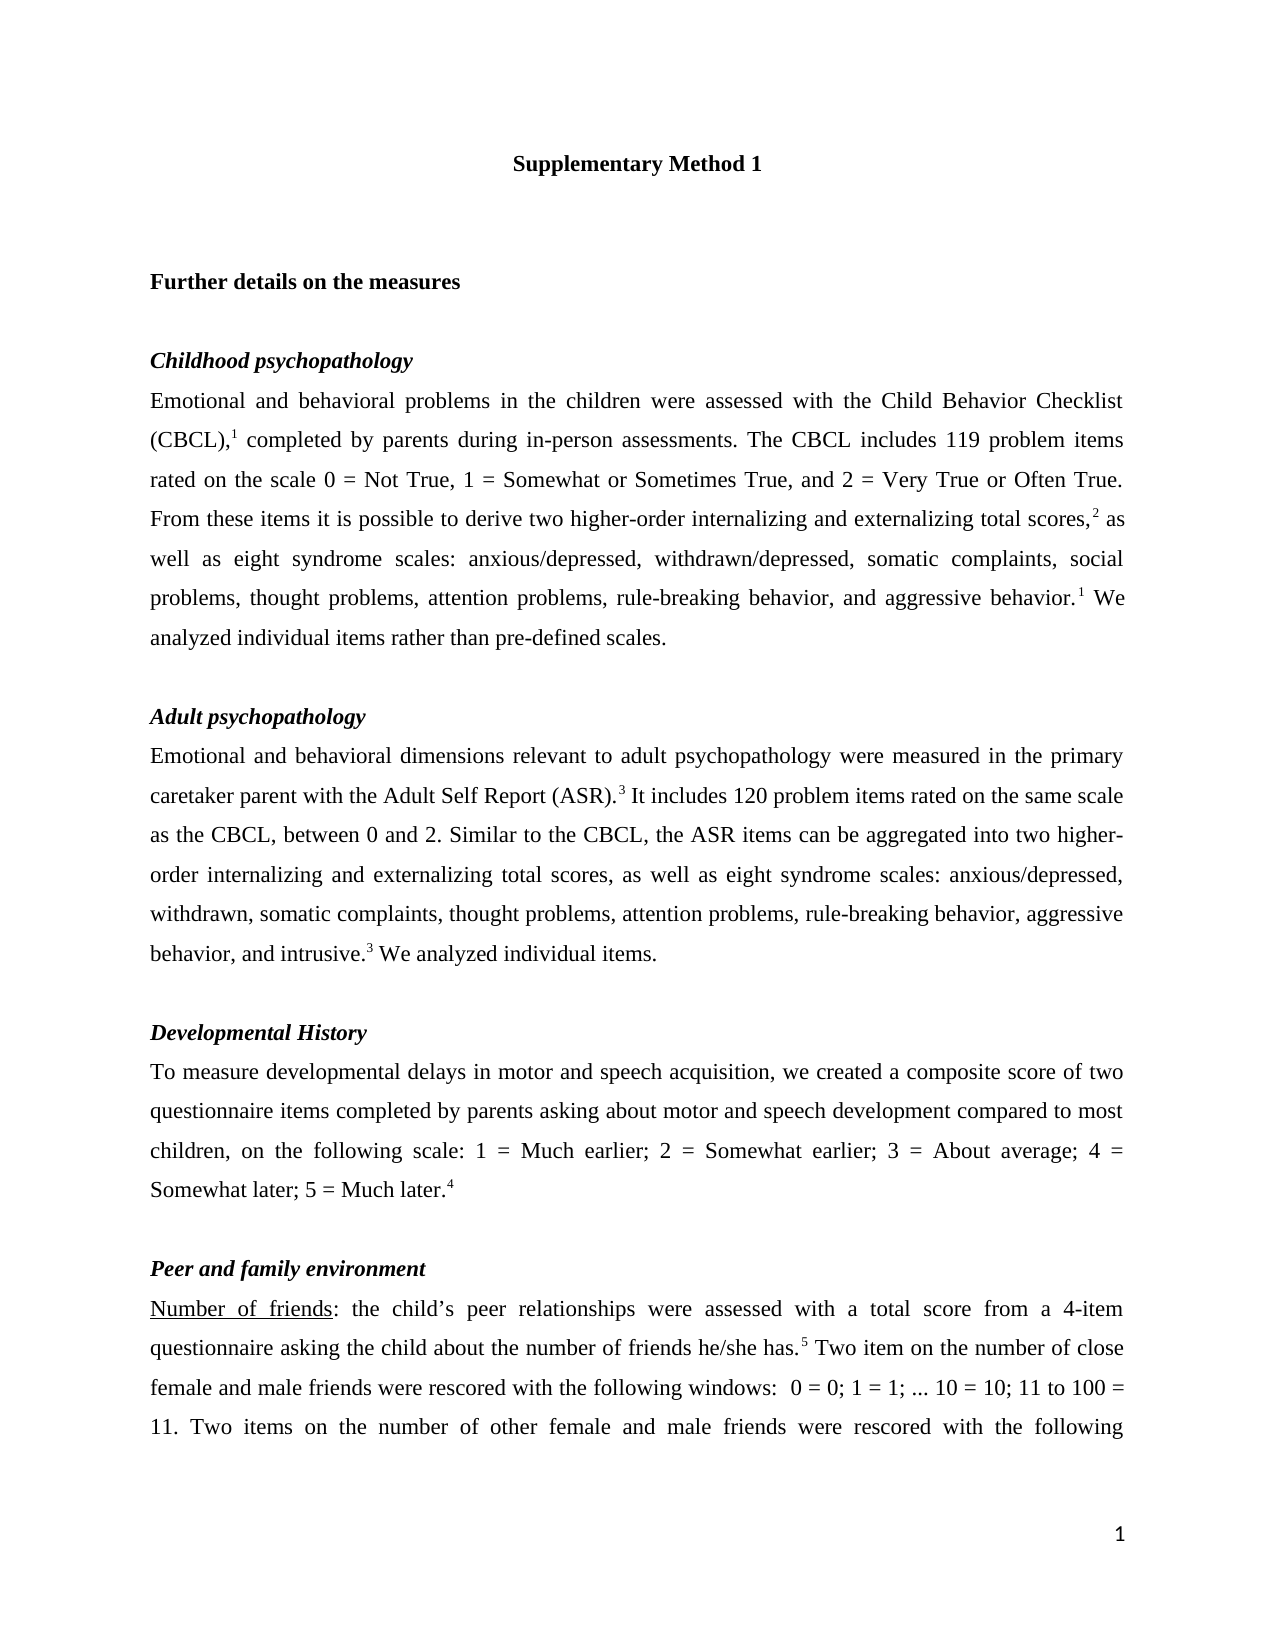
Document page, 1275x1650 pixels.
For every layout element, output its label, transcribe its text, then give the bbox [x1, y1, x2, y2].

text To measure developmental delays in motor and speech acquisition, we created a composite score of two questionnaire items completed by parents asking about motor and speech development compared to most children, on the following scale: 1 = Much earlier; 2 = Somewhat earlier; 3 = About average; 4 = Somewhat later; 5 = Much later.4 [150, 1058, 1125, 1203]
text Adult psychopathology [150, 703, 1125, 729]
text Developmental History [150, 1018, 1125, 1045]
text Peer and family environment [150, 1255, 1125, 1282]
text Emotional and behavioral dimensions relevant to adult psychopathology were measured in the primary caretaker parent with the Adult Self Report (ASR).3 It includes 120 problem items rated on the same scale as the CBCL, between 0 and 2. Similar to the CBCL, the ASR items can be aggregated into two higher-order internalizing and externalizing total scores, as well as eight syndrome scales: anxious/depressed, withdrawn, somatic complaints, thought problems, attention problems, rule-breaking behavior, aggressive behavior, and intrusive.3 We analyzed individual items. [150, 742, 1125, 966]
text Emotional and behavioral problems in the children were assessed with the Child Behavior Checklist (CBCL),1 completed by parents during in-person assessments. The CBCL includes 119 problem items rated on the scale 0 = Not True, 1 = Somewhat or Sometimes True, and 2 = Very True or Often True. From these items it is possible to derive two higher-order internalizing and externalizing total scores,2 as well as eight syndrome scales: anxious/depressed, withdrawn/depressed, somatic complaints, social problems, thought problems, attention problems, rule-breaking behavior, and aggressive behavior.1 We analyzed individual items rather than pre-defined scales. [150, 387, 1125, 650]
text Childhood psychopathology [150, 347, 1125, 374]
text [150, 1295, 1125, 1440]
text Supplementary Method 1 [150, 150, 1125, 176]
text Further details on the measures [150, 268, 1125, 295]
